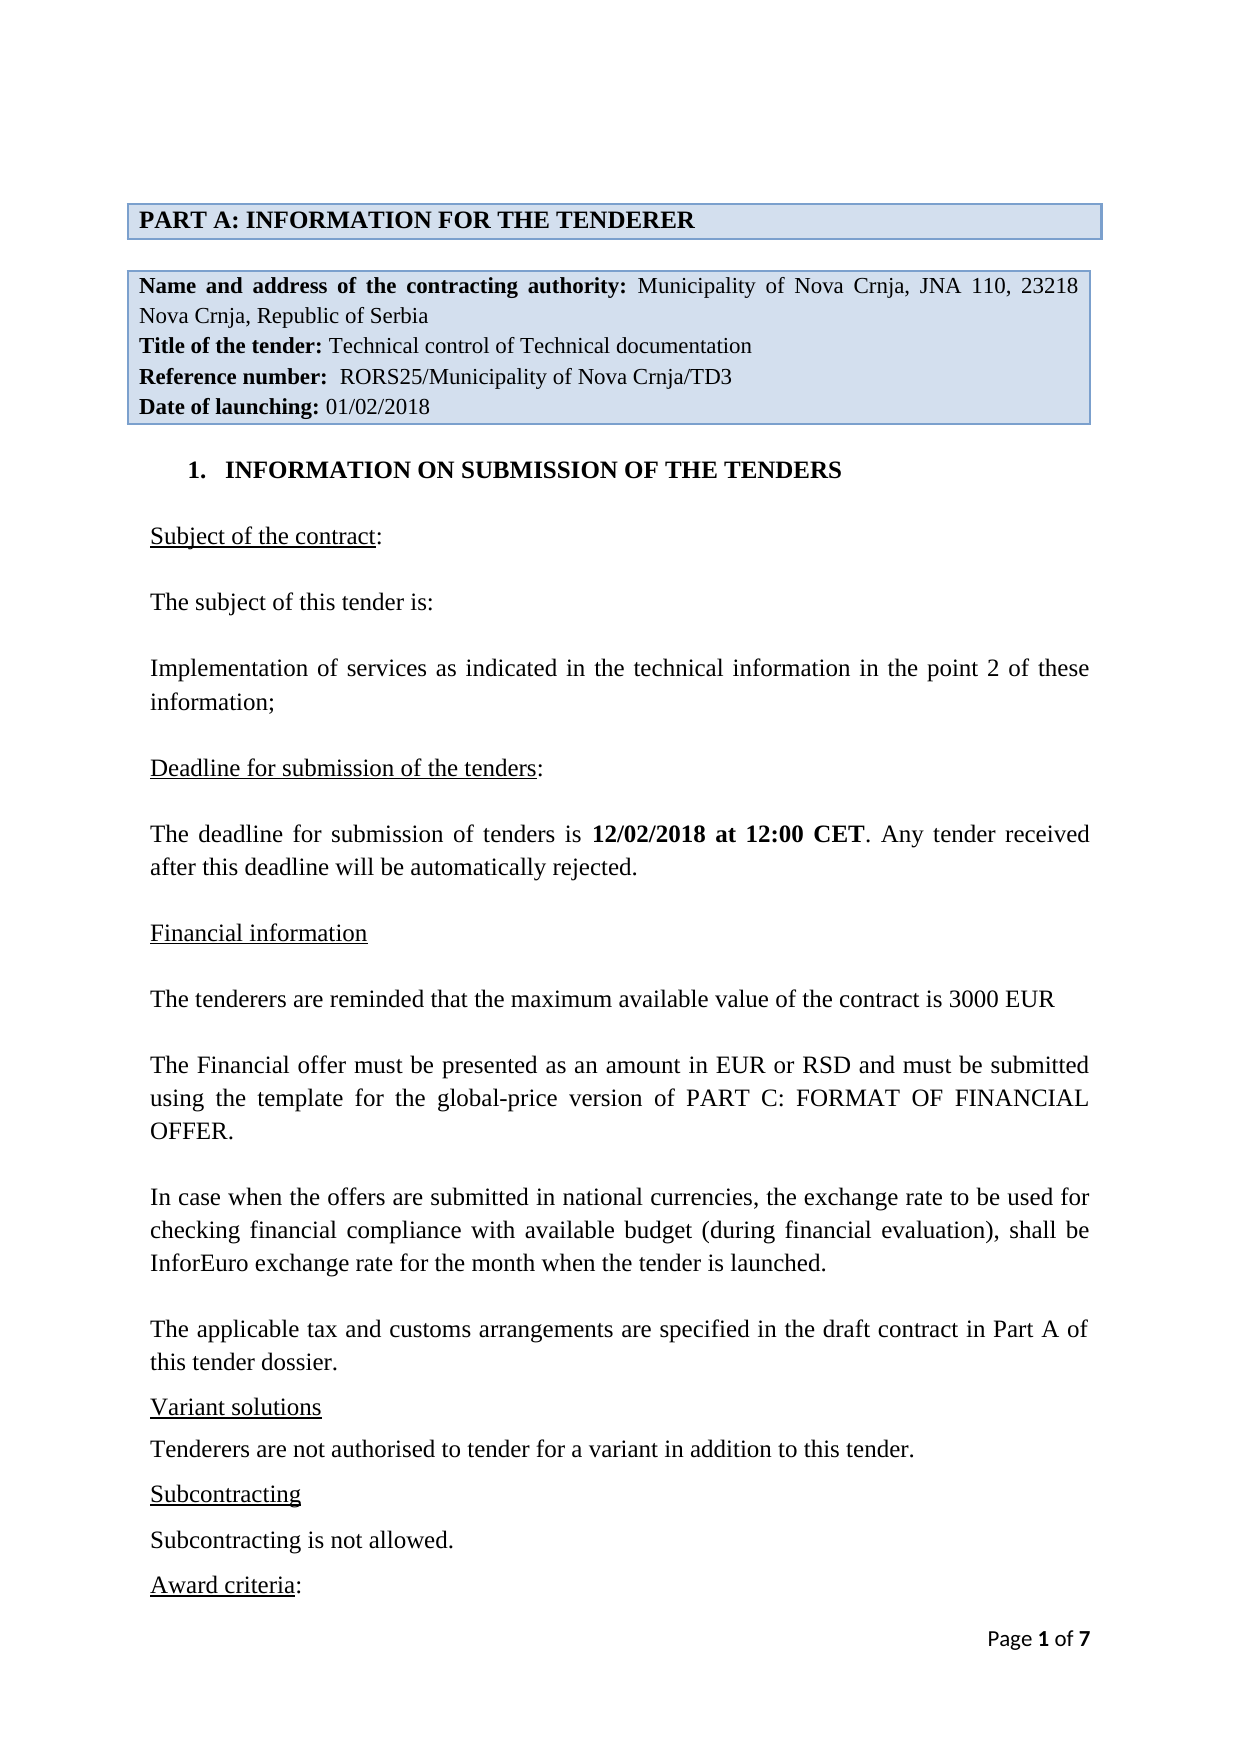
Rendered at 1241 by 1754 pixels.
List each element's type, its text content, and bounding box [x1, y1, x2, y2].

text Financial information [150, 918, 1090, 946]
table_header Name and address of the contracting authority: Municipality of Nova Crnja, JNA 110, 23218 Nova Crnja, Republic of Serbia Title of the tender: Technical control of Technical documentation Reference number: RORS25/Municipality of Nova Crnja/TD3 Date of launching: 01/02/2018 [129, 272, 1089, 423]
text The applicable tax and customs arrangements are specified in the draft contract in Part A of this tender dossier. [150, 1314, 1090, 1376]
text Subject of the contract: [150, 521, 1090, 550]
text In case when the offers are submitted in national currencies, the exchange rate to be used for checking financial compliance with available budget (during financial evaluation), shall be InforEuro exchange rate for the month when the tender is launched. [150, 1182, 1090, 1277]
text Tenderers are not authorised to tender for a variant in addition to this tender. [150, 1434, 1090, 1462]
text Deadline for submission of the tenders: [150, 753, 1090, 781]
text Award criteria: [150, 1570, 1090, 1599]
text Subcontracting [150, 1479, 1090, 1508]
text The Financial offer must be presented as an amount in EUR or RSD and must be submitted using the template for the global-price version of PART C: FORMAT OF FINANCIAL OFFER. [150, 1050, 1090, 1144]
text The subject of this tender is: [150, 587, 1090, 616]
text Variant solutions [150, 1392, 1090, 1421]
text The tenderers are reminded that the maximum available value of the contract is 3000 EUR [150, 984, 1090, 1012]
text Subcontracting is not allowed. [150, 1525, 1090, 1553]
list INFORMATION ON SUBMISSION OF THE TENDERS [187, 455, 1090, 484]
text The deadline for submission of tenders is 12/02/2018 at 12:00 CET. Any tender received after this deadline will be automatically rejected. [150, 819, 1090, 880]
text Implementation of services as indicated in the technical information in the point 2 of these information; [150, 653, 1090, 715]
table_header PART A: INFORMATION FOR THE TENDERER [129, 205, 1100, 238]
